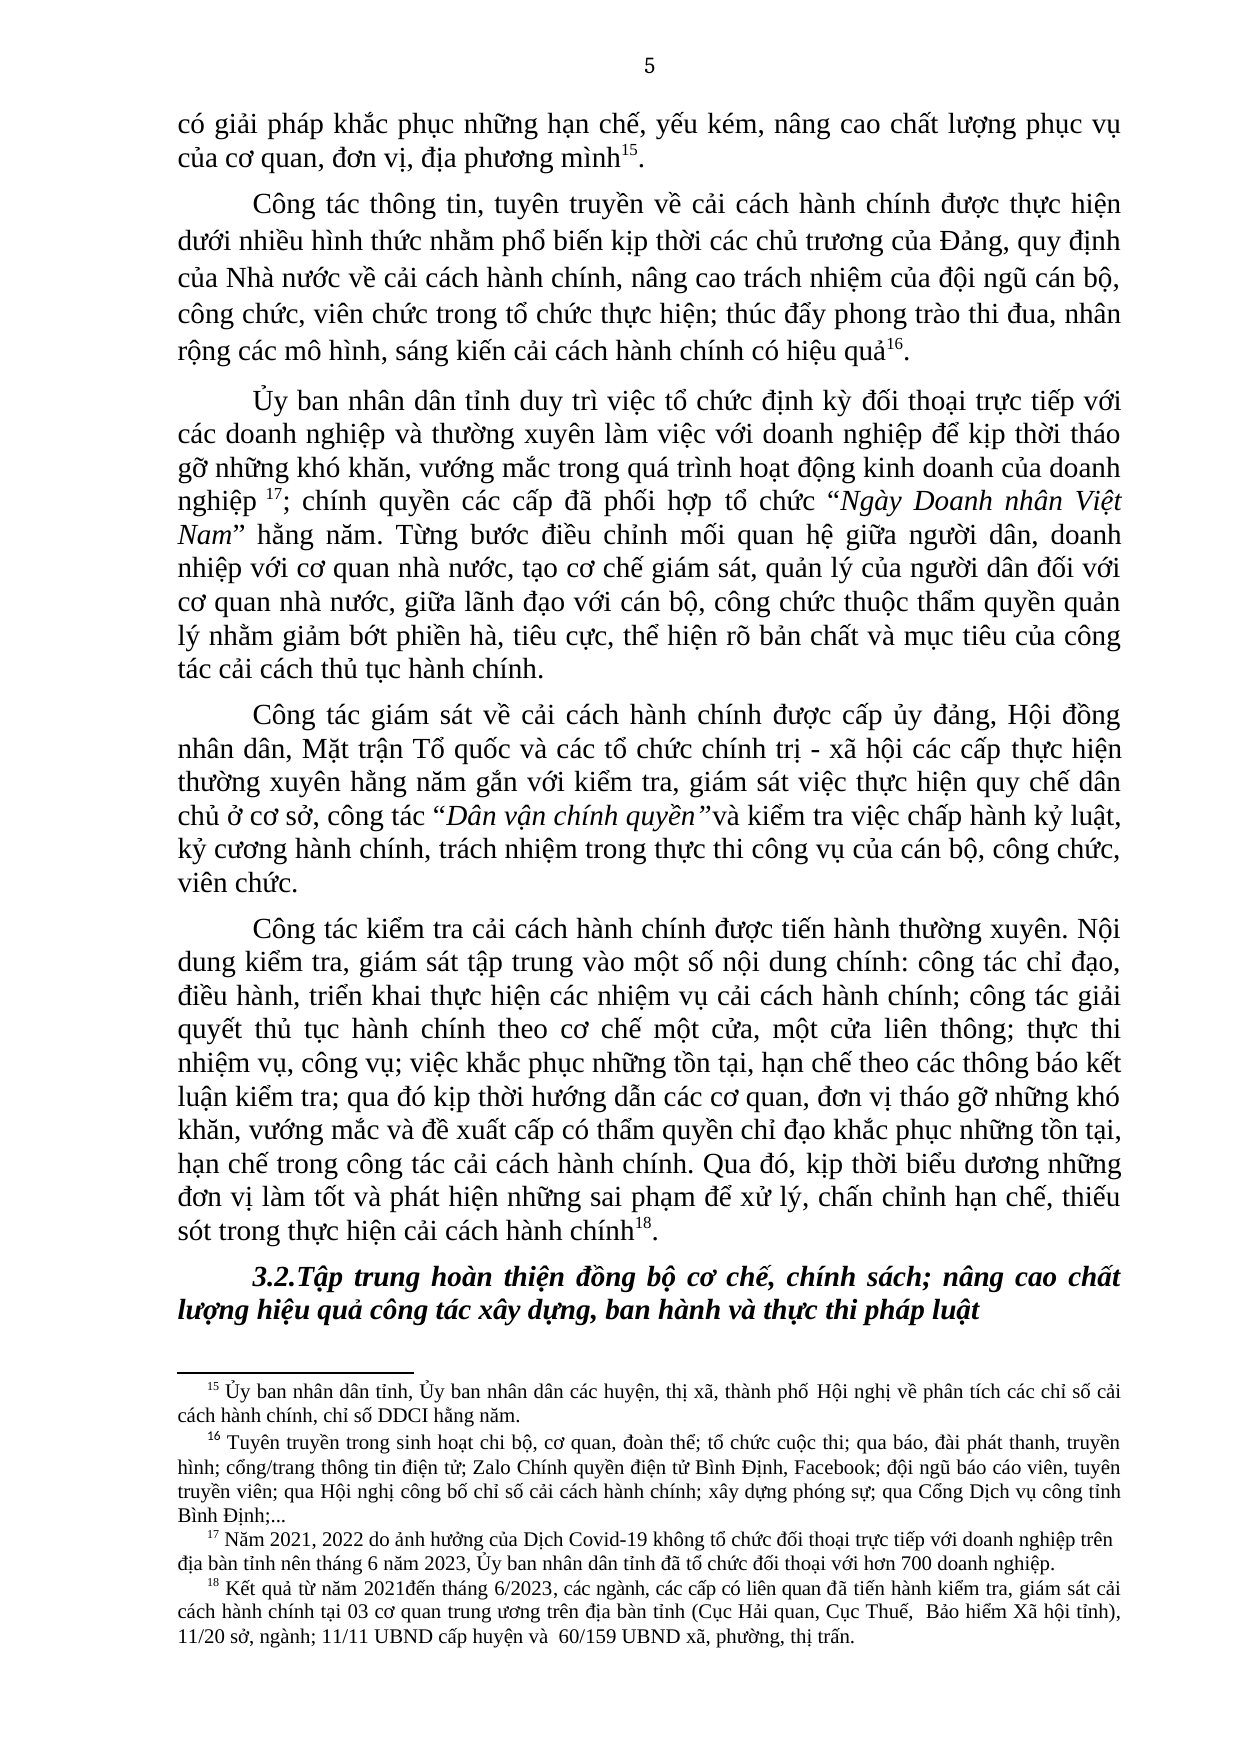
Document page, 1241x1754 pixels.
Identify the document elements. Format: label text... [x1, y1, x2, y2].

text Công tác giám sát về cải cách hành chính được cấp ủy đảng, Hội đồng nhân dân, Mặt trận Tổ quốc và các tổ chức chính trị - xã hội các cấp thực hiện thường xuyên hằng năm gắn với kiểm tra, giám sát việc thực hiện quy chế dân chủ ở cơ sở, công tác “Dân vận chính quyền”và kiểm tra việc chấp hành kỷ luật, kỷ cương hành chính, trách nhiệm trong thực thi công vụ của cán bộ, công chức, viên chức. [177, 697, 1122, 898]
text 3.2.Tập trung hoàn thiện đồng bộ cơ chế, chính sách; nâng cao chất lượng hiệu quả công tác xây dựng, ban hành và thực thi pháp luật [177, 1259, 1122, 1326]
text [177, 106, 1122, 173]
text Ủy ban nhân dân tỉnh duy trì việc tổ chức định kỳ đối thoại trực tiếp với các doanh nghiệp và thường xuyên làm việc với doanh nghiệp để kịp thời tháo gỡ những khó khăn, vướng mắc trong quá trình hoạt động kinh doanh của doanh nghiệp ; chính quyền các cấp đã phối hợp tổ chức “Ngày Doanh nhân Việt Nam” hằng năm. Từng bước điều chỉnh mối quan hệ giữa người dân, doanh nhiệp với cơ quan nhà nước, tạo cơ chế giám sát, quản lý của người dân đối với cơ quan nhà nước, giữa lãnh đạo với cán bộ, công chức thuộc thẩm quyền quản lý nhằm giảm bớt phiền hà, tiêu cực, thể hiện rõ bản chất và mục tiêu của công tác cải cách thủ tục hành chính. [177, 383, 1122, 685]
text Công tác thông tin, tuyên truyền về cải cách hành chính được thực hiện dưới nhiều hình thức nhằm phổ biến kịp thời các chủ trương của Đảng, quy định của Nhà nước về cải cách hành chính, nâng cao trách nhiệm của đội ngũ cán bộ, công chức, viên chức trong tổ chức thực hiện; thúc đẩy phong trào thi đua, nhân rộng các mô hình, sáng kiến cải cách hành chính có hiệu quả. [177, 186, 1122, 367]
text Công tác kiểm tra cải cách hành chính được tiến hành thường xuyên. Nội dung kiểm tra, giám sát tập trung vào một số nội dung chính: công tác chỉ đạo, điều hành, triển khai thực hiện các nhiệm vụ cải cách hành chính; công tác giải quyết thủ tục hành chính theo cơ chế một cửa, một cửa liên thông; thực thi nhiệm vụ, công vụ; việc khắc phục những tồn tại, hạn chế theo các thông báo kết luận kiểm tra; qua đó kịp thời hướng dẫn các cơ quan, đơn vị tháo gỡ những khó khăn, vướng mắc và đề xuất cấp có thẩm quyền chỉ đạo khắc phục những tồn tại, hạn chế trong công tác cải cách hành chính. Qua đó, kịp thời biểu dương những đơn vị làm tốt và phát hiện những sai phạm để xử lý, chấn chỉnh hạn chế, thiếu sót trong thực hiện cải cách hành chính. [177, 911, 1122, 1246]
